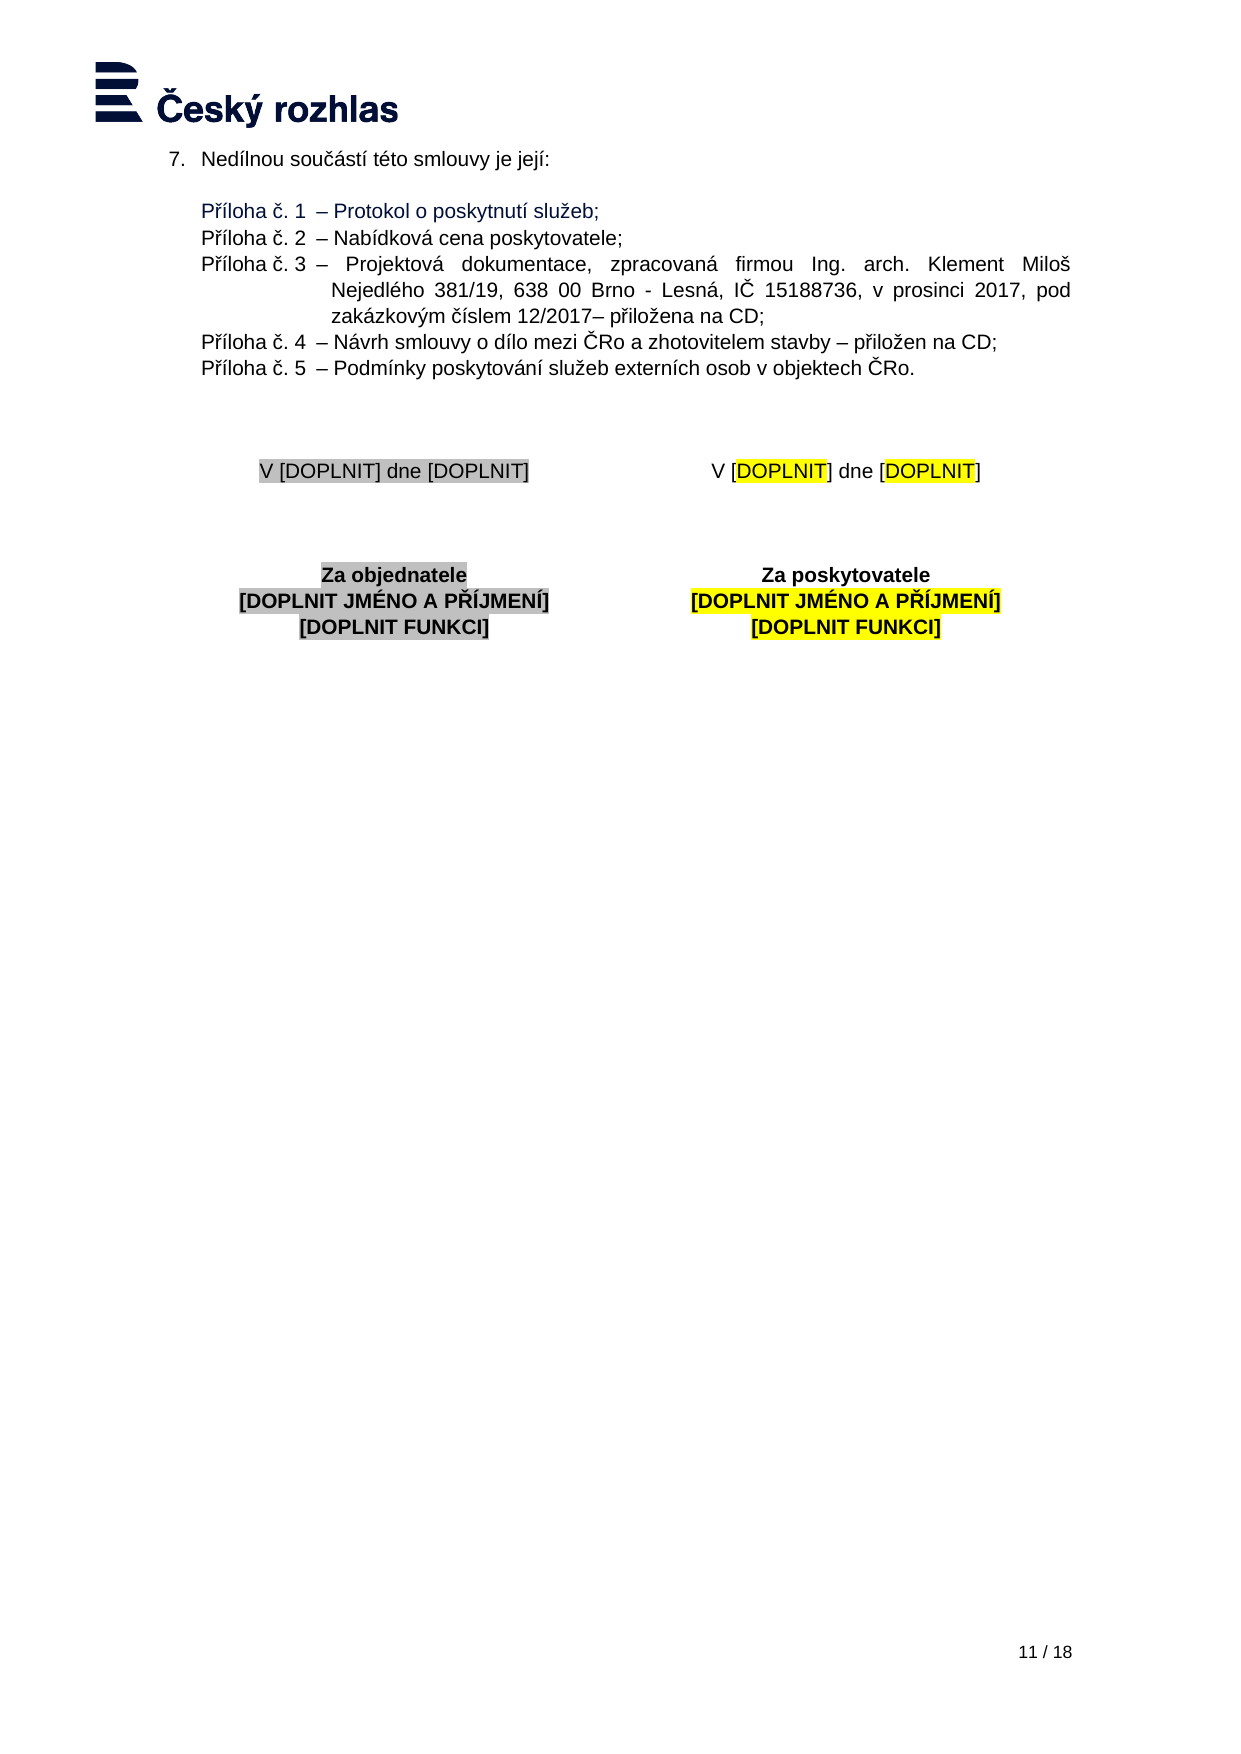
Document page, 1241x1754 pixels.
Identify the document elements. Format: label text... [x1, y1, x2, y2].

list Nedílnou součástí této smlouvy je její: [168, 146, 1072, 172]
table_header V [DOPLNIT] dne [DOPLNIT] [168, 458, 620, 483]
picture [95, 62, 398, 128]
table_cell Za poskytovatele [DOPLNIT JMÉNO A PŘÍJMENÍ] [DOPLNIT FUNKCI] [620, 484, 1072, 640]
list Příloha č. 4 – Návrh smlouvy o dílo mezi ČRo a zhotovitelem stavby – přiložen na CD; [201, 328, 1072, 354]
subtitle Příloha č. 1 – Protokol o poskytnutí služeb; [201, 198, 1072, 224]
list Příloha č. 3 – Projektová dokumentace, zpracovaná firmou Ing. arch. Klement Miloš Nejedlého 381/19, 638 00 Brno - Lesná, IČ 15188736, v prosinci 2017, pod zakázkovým číslem 12/2017– přiložena na CD; [201, 250, 1072, 328]
list Příloha č. 2 – Nabídková cena poskytovatele; [201, 224, 1072, 250]
list Příloha č. 5 – Podmínky poskytování služeb externích osob v objektech ČRo. [198, 354, 1072, 380]
table_header V [DOPLNIT] dne [DOPLNIT] [620, 458, 1072, 483]
table_cell Za objednatele [DOPLNIT JMÉNO A PŘÍJMENÍ] [DOPLNIT FUNKCI] [168, 484, 620, 640]
